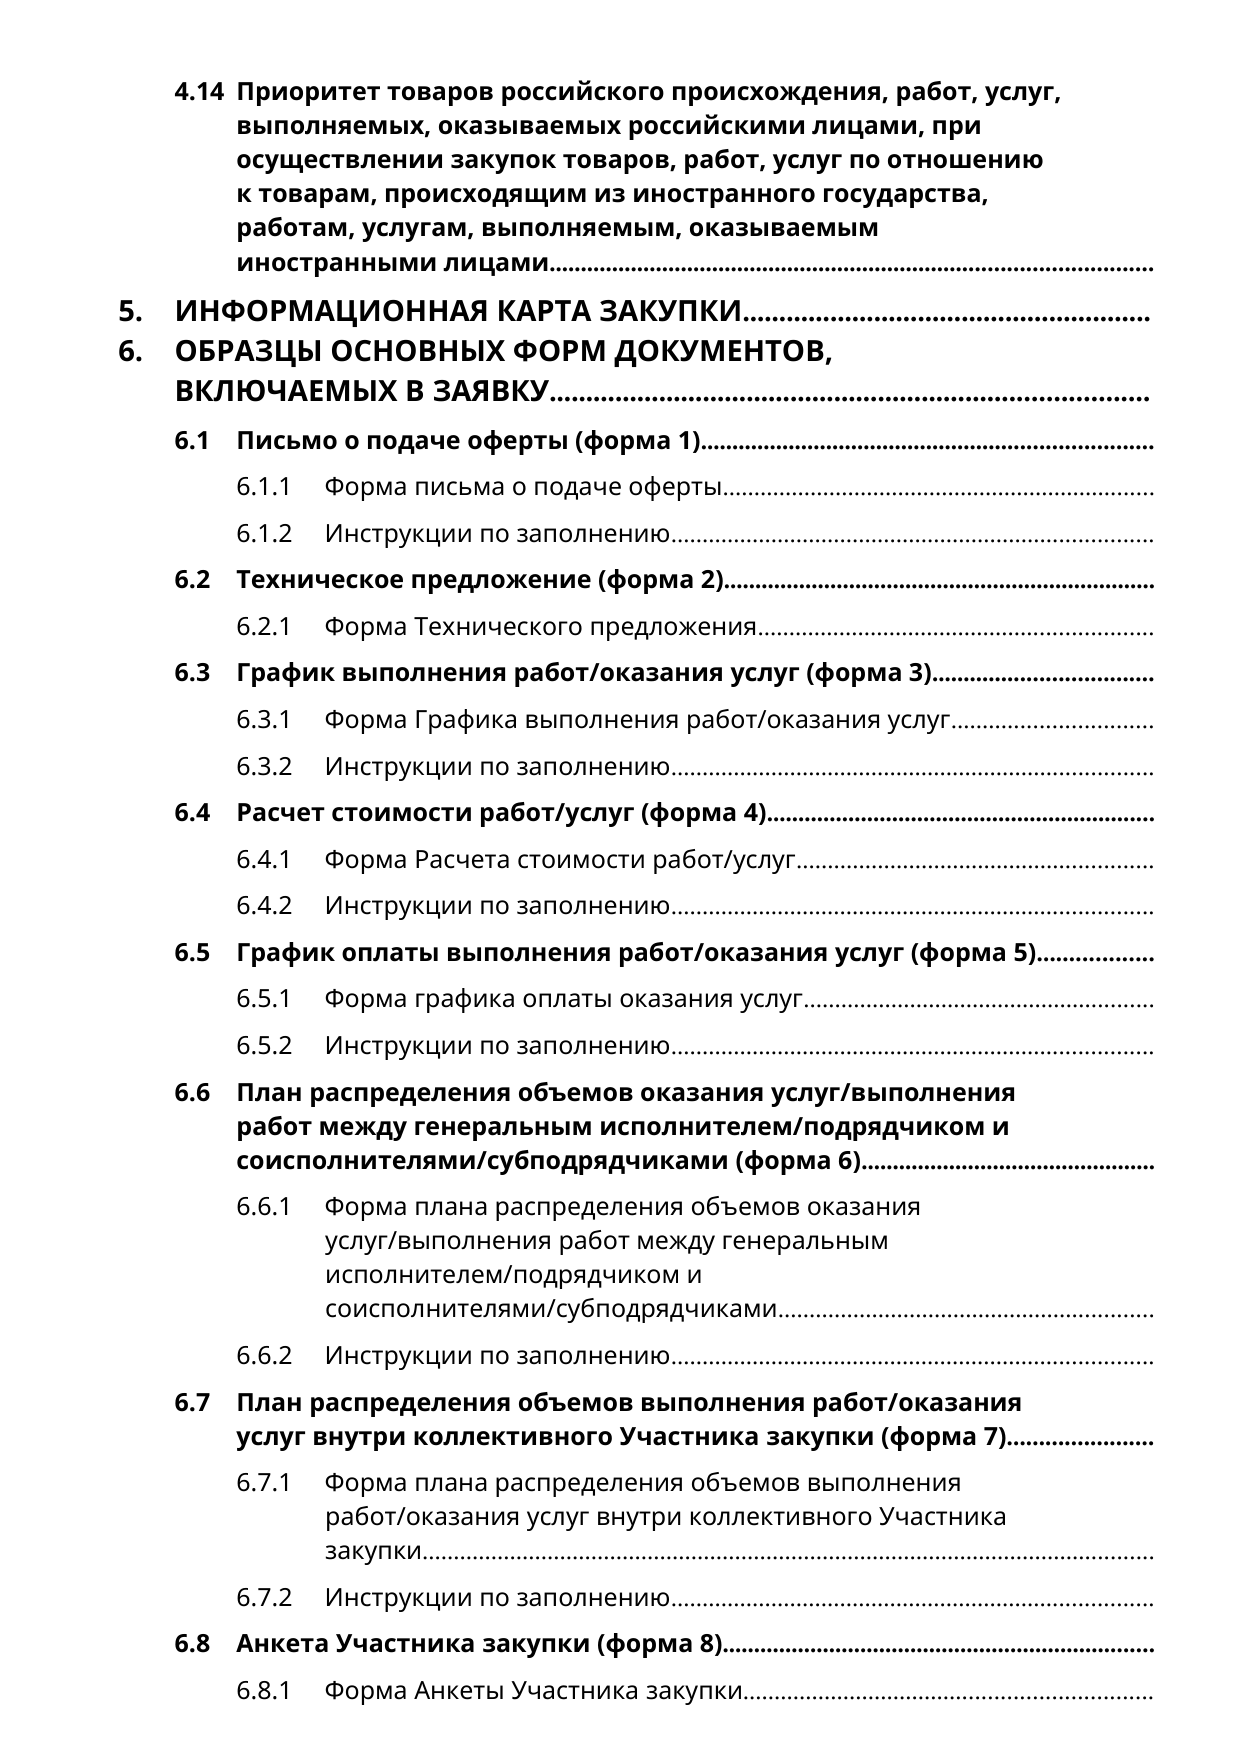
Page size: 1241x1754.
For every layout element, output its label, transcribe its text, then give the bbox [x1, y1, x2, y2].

text 6.3 График выполнения работ/оказания услуг (форма 3) 31 [174, 655, 1063, 689]
text 6.2 Техническое предложение (форма 2) 29 [174, 562, 1063, 596]
text 6.7.1 Форма плана распределения объемов выполнения работ/оказания услуг внутри коллективного Участника закупки 50 [236, 1465, 1063, 1567]
text 6.1 Письмо о подаче оферты (форма 1) 26 [174, 422, 1063, 456]
text 6.3.2 Инструкции по заполнению 42 [236, 748, 1063, 782]
text 6. Образцы основных форм документов, включаемых в заявку 26 [118, 330, 1063, 410]
text 6.1.1 Форма письма о подаче оферты 26 [236, 469, 1063, 503]
text 6.8 Анкета Участника закупки (форма 8) 52 [174, 1626, 1063, 1660]
text 6.2.1 Форма Технического предложения 29 [236, 608, 1063, 643]
text 6.4.2 Инструкции по заполнению 45 [236, 888, 1063, 922]
text 6.6 План распределения объемов оказания услуг/выполнения работ между генеральным исполнителем/подрядчиком и соисполнителями/субподрядчиками (форма 6) 48 [174, 1074, 1063, 1176]
text 4.14 Приоритет товаров российского происхождения, работ, услуг, выполняемых, оказываемых российскими лицами, при осуществлении закупок товаров, работ, услуг по отношению к товарам, происходящим из иностранного государства, работам, услугам, выполняемым, оказываемым иностранными лицами 22 [174, 74, 1063, 278]
text 6.6.2 Инструкции по заполнению 49 [236, 1338, 1063, 1372]
text 6.5.1 Форма графика оплаты оказания услуг 46 [236, 981, 1063, 1015]
text 5. Информационная карта закупки 24 [118, 291, 1063, 330]
text 6.4 Расчет стоимости работ/услуг (форма 4) 43 [174, 795, 1063, 829]
text 6.1.2 Инструкции по заполнению 28 [236, 515, 1063, 549]
text 6.6.1 Форма плана распределения объемов оказания услуг/выполнения работ между генеральным исполнителем/подрядчиком и соисполнителями/субподрядчиками 48 [236, 1189, 1063, 1325]
text 6.7 План распределения объемов выполнения работ/оказания услуг внутри коллективного Участника закупки (форма 7) 50 [174, 1384, 1063, 1452]
text 6.5.2 Инструкции по заполнению 47 [236, 1028, 1063, 1062]
text 6.8.1 Форма Анкеты Участника закупки 52 [236, 1673, 1063, 1707]
text 6.4.1 Форма Расчета стоимости работ/услуг 43 [236, 841, 1063, 875]
text 6.3.1 Форма Графика выполнения работ/оказания услуг 31 [236, 702, 1063, 736]
text 6.5 График оплаты выполнения работ/оказания услуг (форма 5) 46 [174, 934, 1063, 968]
text 6.7.2 Инструкции по заполнению 51 [236, 1579, 1063, 1613]
